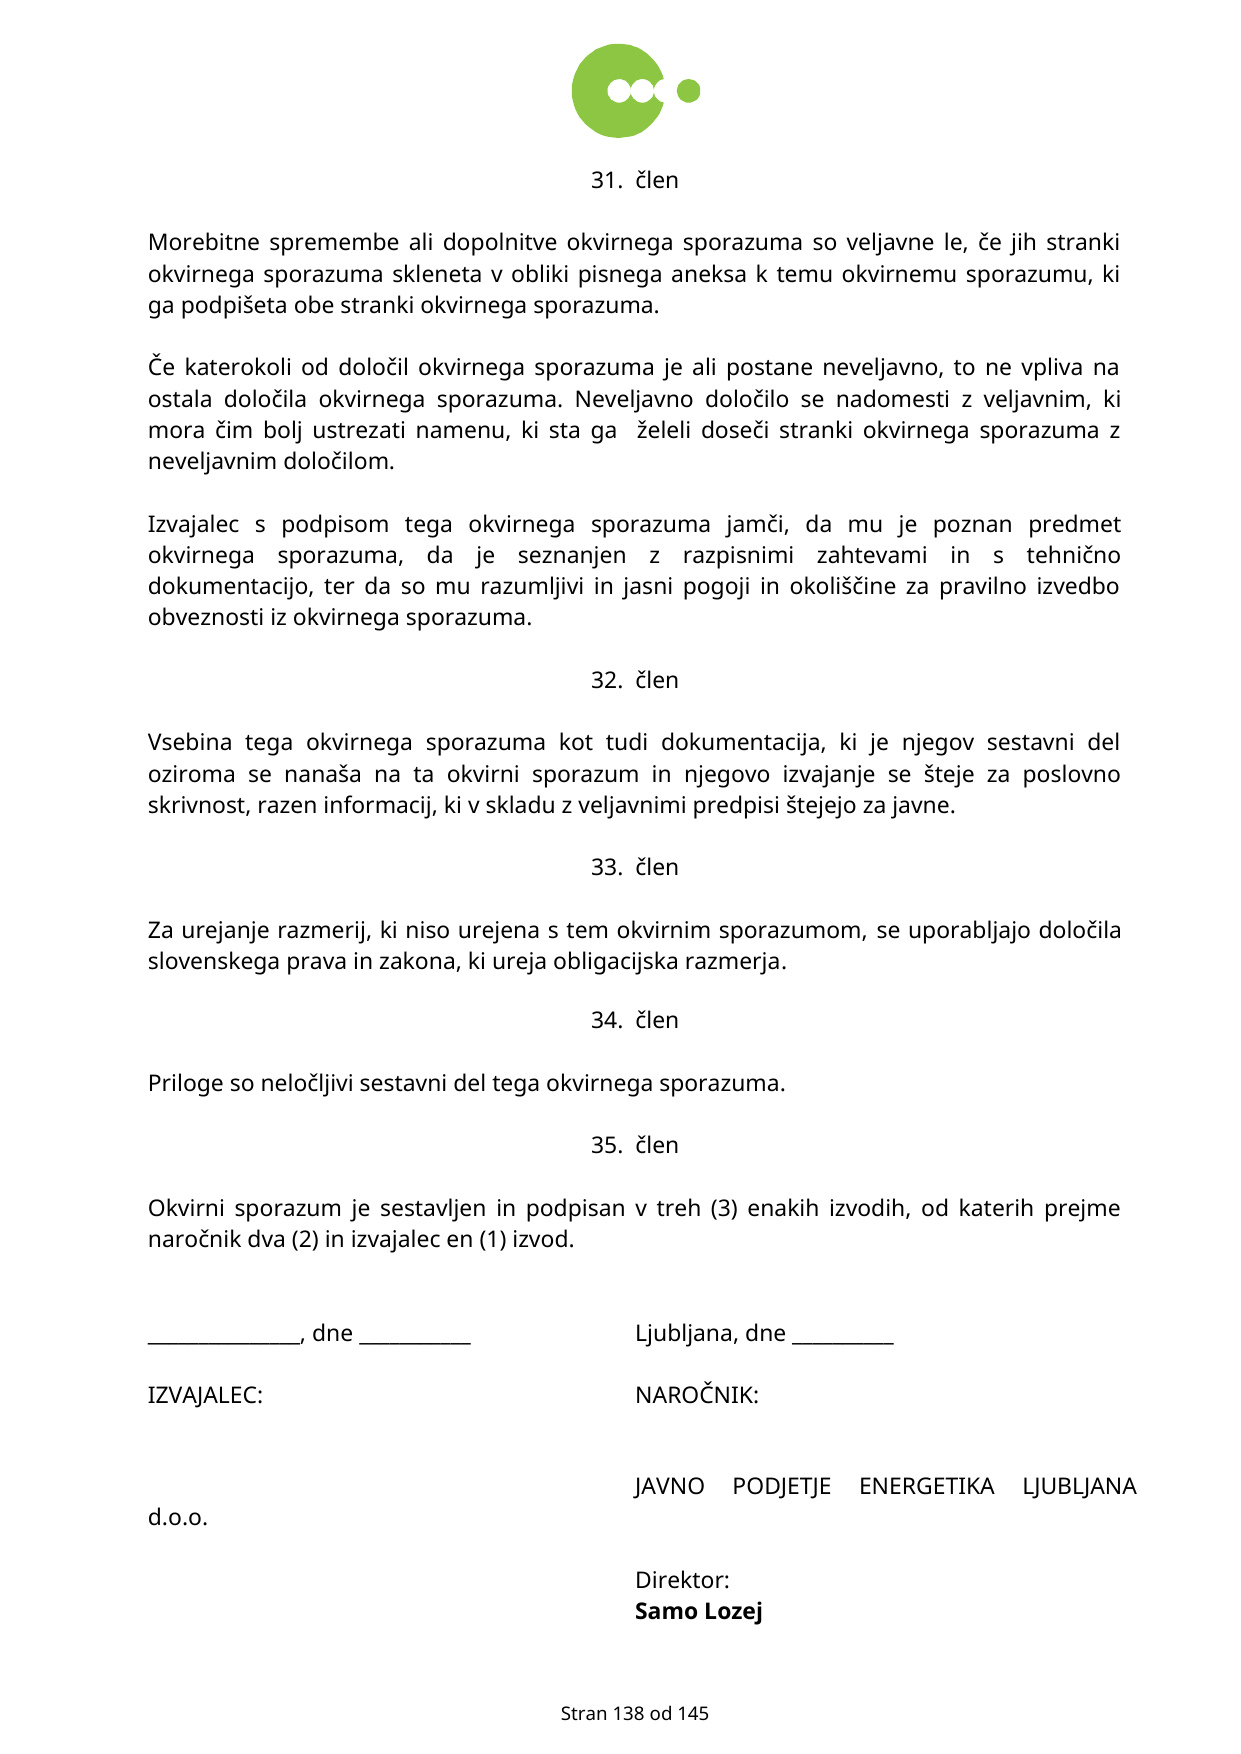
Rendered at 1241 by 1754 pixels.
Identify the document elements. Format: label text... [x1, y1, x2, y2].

list člen [148, 164, 1122, 195]
text Izvajalec s podpisom tega okvirnega sporazuma jamči, da mu je poznan predmet okvirnega sporazuma, da je seznanjen z razpisnimi zahtevami in s tehnično dokumentacijo, ter da so mu razumljivi in jasni pogoji in okoliščine za pravilno izvedbo obveznosti iz okvirnega sporazuma. [148, 507, 1122, 632]
text Za urejanje razmerij, ki niso urejena s tem okvirnim sporazumom, se uporabljajo določila slovenskega prava in zakona, ki ureja obligacijska razmerja. [148, 914, 1122, 976]
text Okvirni sporazum je sestavljen in podpisan v treh (3) enakih izvodih, od katerih prejme naročnik dva (2) in izvajalec en (1) izvod. [148, 1192, 1122, 1254]
text Če katerokoli od določil okvirnega sporazuma je ali postane neveljavno, to ne vpliva na ostala določila okvirnega sporazuma. Neveljavno določilo se nadomesti z veljavnim, ki mora čim bolj ustrezati namenu, ki sta ga želeli doseči stranki okvirnega sporazuma z neveljavnim določilom. [148, 351, 1122, 476]
text Morebitne spremembe ali dopolnitve okvirnega sporazuma so veljavne le, če jih stranki okvirnega sporazuma skleneta v obliki pisnega aneksa k temu okvirnemu sporazumu, ki ga podpišeta obe stranki okvirnega sporazuma. [148, 226, 1122, 320]
list člen [148, 851, 1122, 882]
text IZVAJALEC: NAROČNIK: [148, 1379, 1122, 1411]
list člen [148, 664, 1122, 695]
text JAVNO PODJETJE ENERGETIKA LJUBLJANA d.o.o. [148, 1470, 1137, 1532]
text Priloge so neločljivi sestavni del tega okvirnega sporazuma. [148, 1067, 1122, 1098]
text _______________, dne ___________ Ljubljana, dne __________ [148, 1317, 1122, 1348]
list člen [148, 1129, 1122, 1161]
text Direktor: [148, 1563, 1122, 1595]
text Samo Lozej [148, 1595, 1122, 1626]
list člen [148, 1004, 1122, 1036]
text Vsebina tega okvirnega sporazuma kot tudi dokumentacija, ki je njegov sestavni del oziroma se nanaša na ta okvirni sporazum in njegovo izvajanje se šteje za poslovno skrivnost, razen informacij, ki v skladu z veljavnimi predpisi štejejo za javne. [148, 726, 1122, 820]
